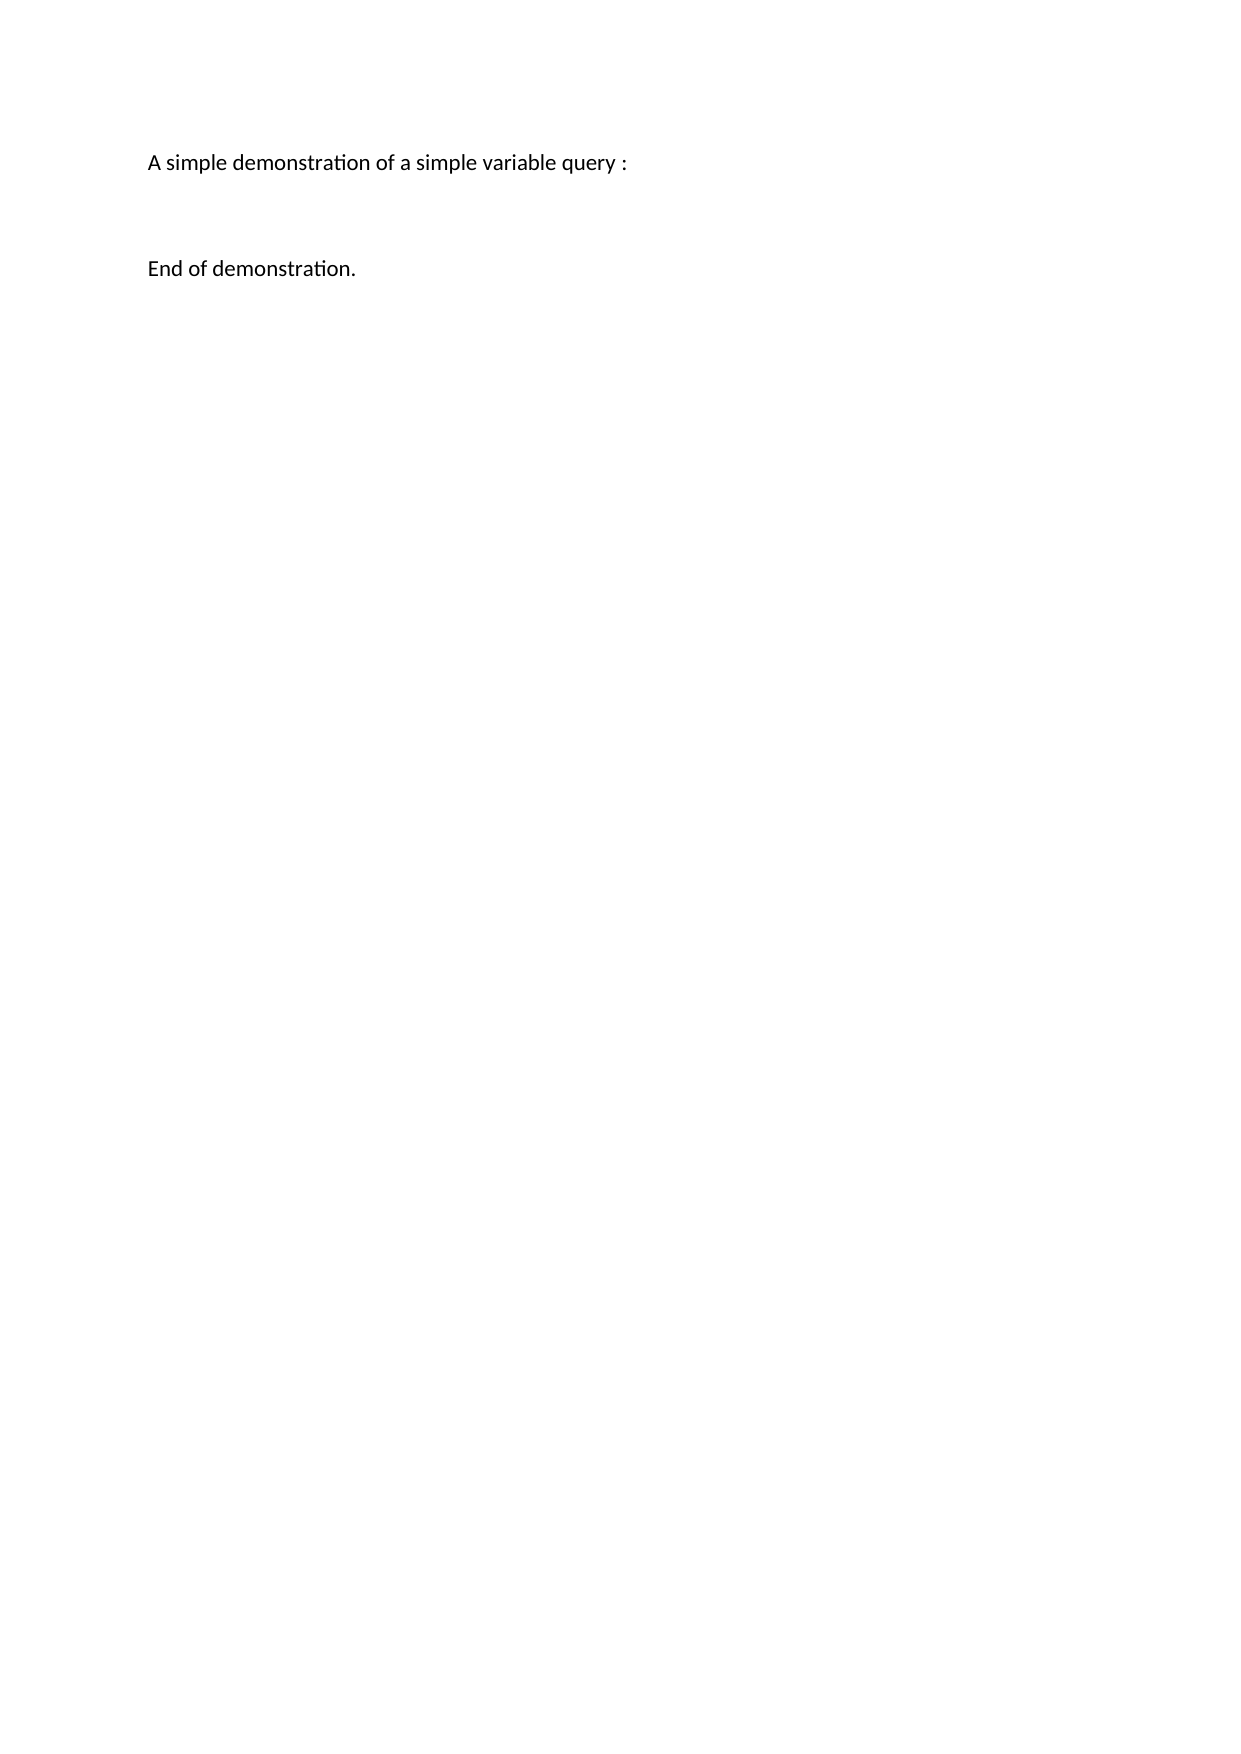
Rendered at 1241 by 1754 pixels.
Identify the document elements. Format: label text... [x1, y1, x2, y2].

text End of demonstration. [148, 254, 1093, 282]
text A simple demonstration of a simple variable query : [148, 148, 1093, 176]
